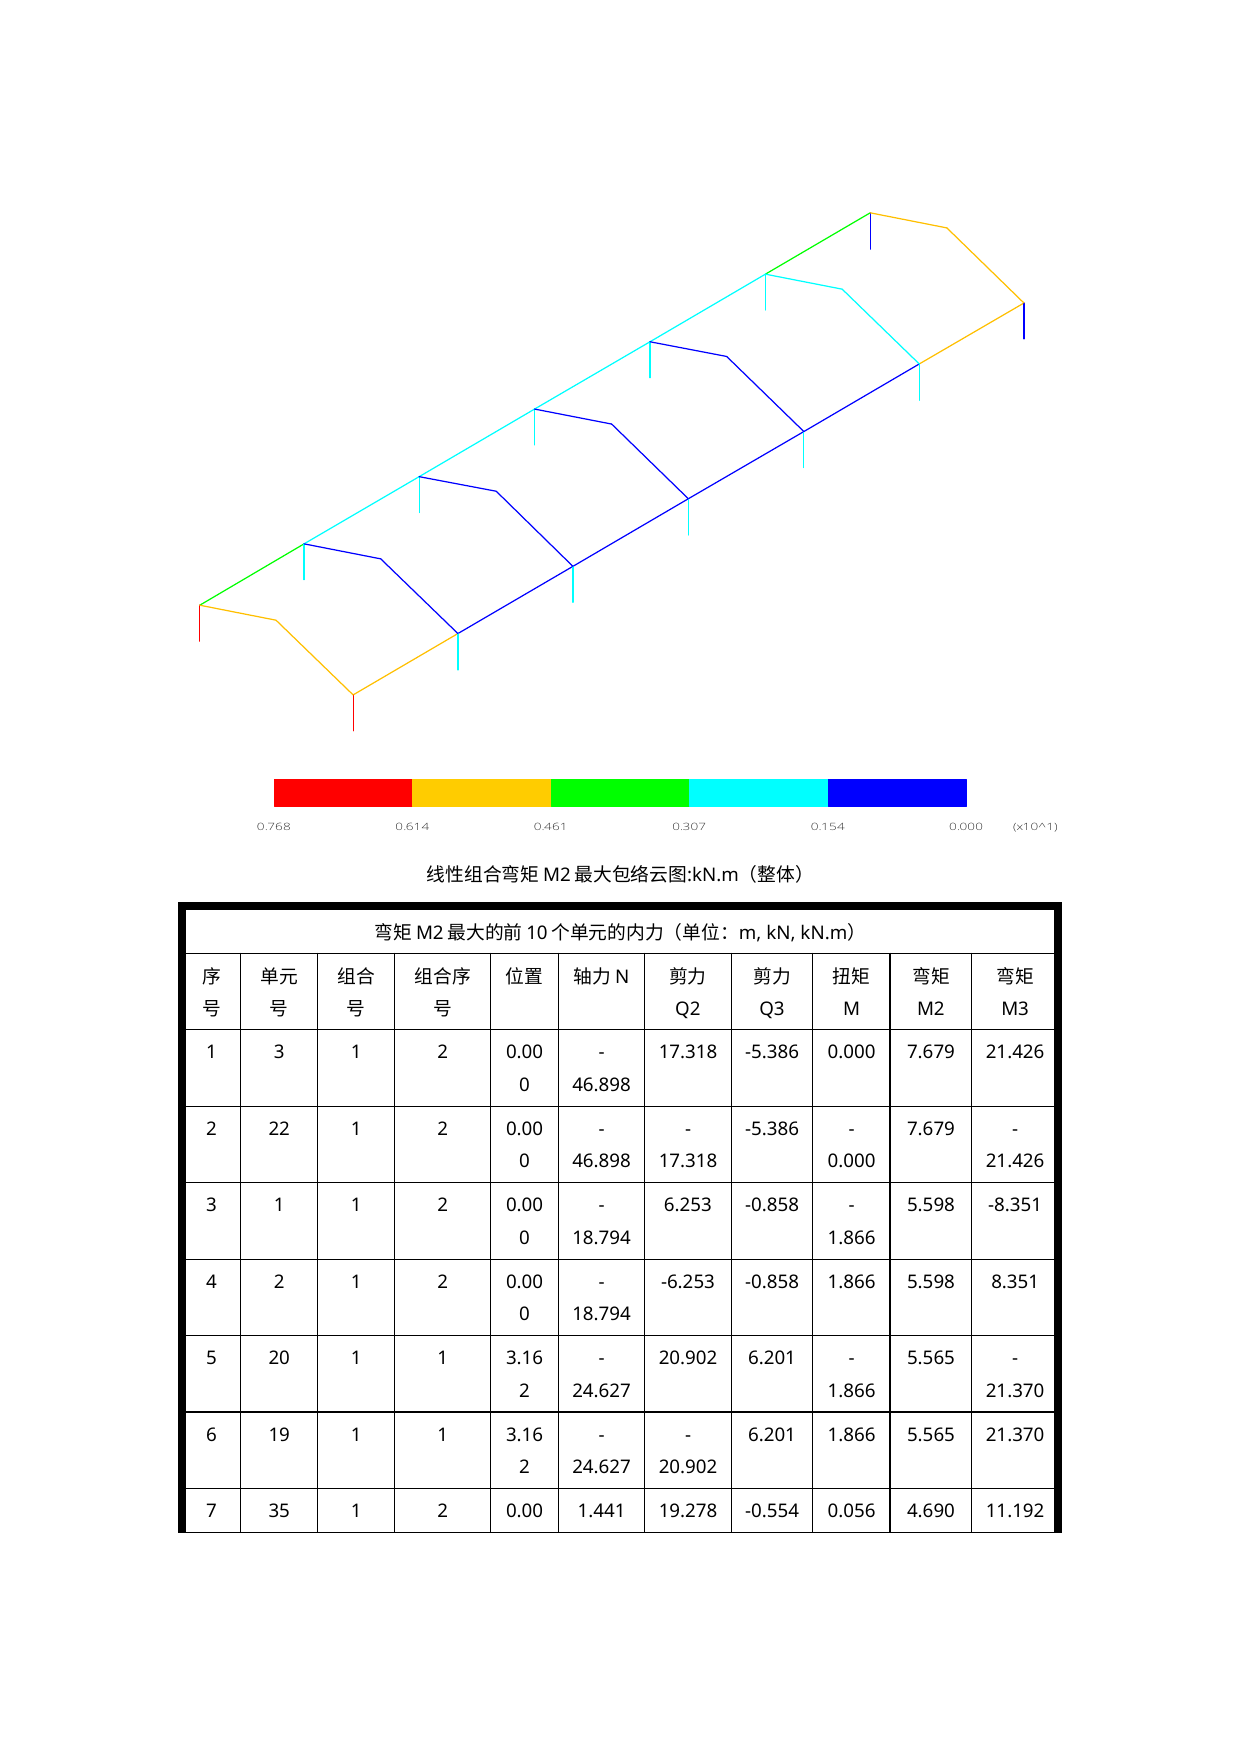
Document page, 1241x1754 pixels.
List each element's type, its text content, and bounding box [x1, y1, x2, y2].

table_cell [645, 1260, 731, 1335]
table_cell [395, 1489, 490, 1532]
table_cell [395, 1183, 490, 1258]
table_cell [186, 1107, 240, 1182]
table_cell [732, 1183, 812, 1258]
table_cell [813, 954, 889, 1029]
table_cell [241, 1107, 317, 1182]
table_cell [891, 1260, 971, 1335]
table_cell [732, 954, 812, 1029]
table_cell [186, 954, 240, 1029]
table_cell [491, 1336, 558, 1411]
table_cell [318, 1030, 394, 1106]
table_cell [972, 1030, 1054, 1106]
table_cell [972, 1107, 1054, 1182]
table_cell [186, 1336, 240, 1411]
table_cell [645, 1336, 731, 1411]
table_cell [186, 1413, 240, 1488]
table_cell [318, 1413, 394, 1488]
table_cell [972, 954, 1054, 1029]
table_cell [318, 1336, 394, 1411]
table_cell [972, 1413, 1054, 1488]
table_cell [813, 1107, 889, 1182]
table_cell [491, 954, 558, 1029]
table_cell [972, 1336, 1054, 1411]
text 线性组合弯矩M2最大包络云图:kN.m（整体） [185, 857, 1055, 889]
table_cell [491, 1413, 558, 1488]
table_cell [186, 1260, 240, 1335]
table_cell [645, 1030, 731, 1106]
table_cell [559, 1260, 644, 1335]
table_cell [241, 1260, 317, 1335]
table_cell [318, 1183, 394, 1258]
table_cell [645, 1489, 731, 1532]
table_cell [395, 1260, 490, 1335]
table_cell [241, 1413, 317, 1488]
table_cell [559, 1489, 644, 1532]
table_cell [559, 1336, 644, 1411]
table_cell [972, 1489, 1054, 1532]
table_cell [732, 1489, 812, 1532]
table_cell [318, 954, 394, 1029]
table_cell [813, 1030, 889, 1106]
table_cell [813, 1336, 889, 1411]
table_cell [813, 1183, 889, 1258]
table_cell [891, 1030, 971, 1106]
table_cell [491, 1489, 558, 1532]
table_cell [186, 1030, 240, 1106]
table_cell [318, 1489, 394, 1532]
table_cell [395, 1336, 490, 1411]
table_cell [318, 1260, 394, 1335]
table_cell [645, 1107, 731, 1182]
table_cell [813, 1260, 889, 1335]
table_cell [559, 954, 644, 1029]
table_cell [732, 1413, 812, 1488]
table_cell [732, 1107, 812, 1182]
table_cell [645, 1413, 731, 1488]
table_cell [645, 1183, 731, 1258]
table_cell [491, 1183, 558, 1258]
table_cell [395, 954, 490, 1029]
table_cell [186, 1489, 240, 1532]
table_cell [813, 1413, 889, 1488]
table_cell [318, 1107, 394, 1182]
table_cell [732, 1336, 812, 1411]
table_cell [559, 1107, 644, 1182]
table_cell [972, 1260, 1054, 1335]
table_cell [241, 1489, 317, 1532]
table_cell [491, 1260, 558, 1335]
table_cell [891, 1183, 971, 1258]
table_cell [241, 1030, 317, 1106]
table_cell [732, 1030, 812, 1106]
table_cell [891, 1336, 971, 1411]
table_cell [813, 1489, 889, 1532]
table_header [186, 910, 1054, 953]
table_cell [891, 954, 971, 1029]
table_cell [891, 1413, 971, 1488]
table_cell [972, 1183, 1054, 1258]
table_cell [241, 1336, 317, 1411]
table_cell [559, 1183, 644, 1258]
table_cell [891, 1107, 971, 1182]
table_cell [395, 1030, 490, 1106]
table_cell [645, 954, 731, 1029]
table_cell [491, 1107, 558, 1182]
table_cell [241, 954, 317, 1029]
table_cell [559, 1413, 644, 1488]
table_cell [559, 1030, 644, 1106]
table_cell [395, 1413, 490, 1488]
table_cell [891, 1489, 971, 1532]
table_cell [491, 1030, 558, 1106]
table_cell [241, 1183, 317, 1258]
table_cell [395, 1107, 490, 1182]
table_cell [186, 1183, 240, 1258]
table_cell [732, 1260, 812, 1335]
